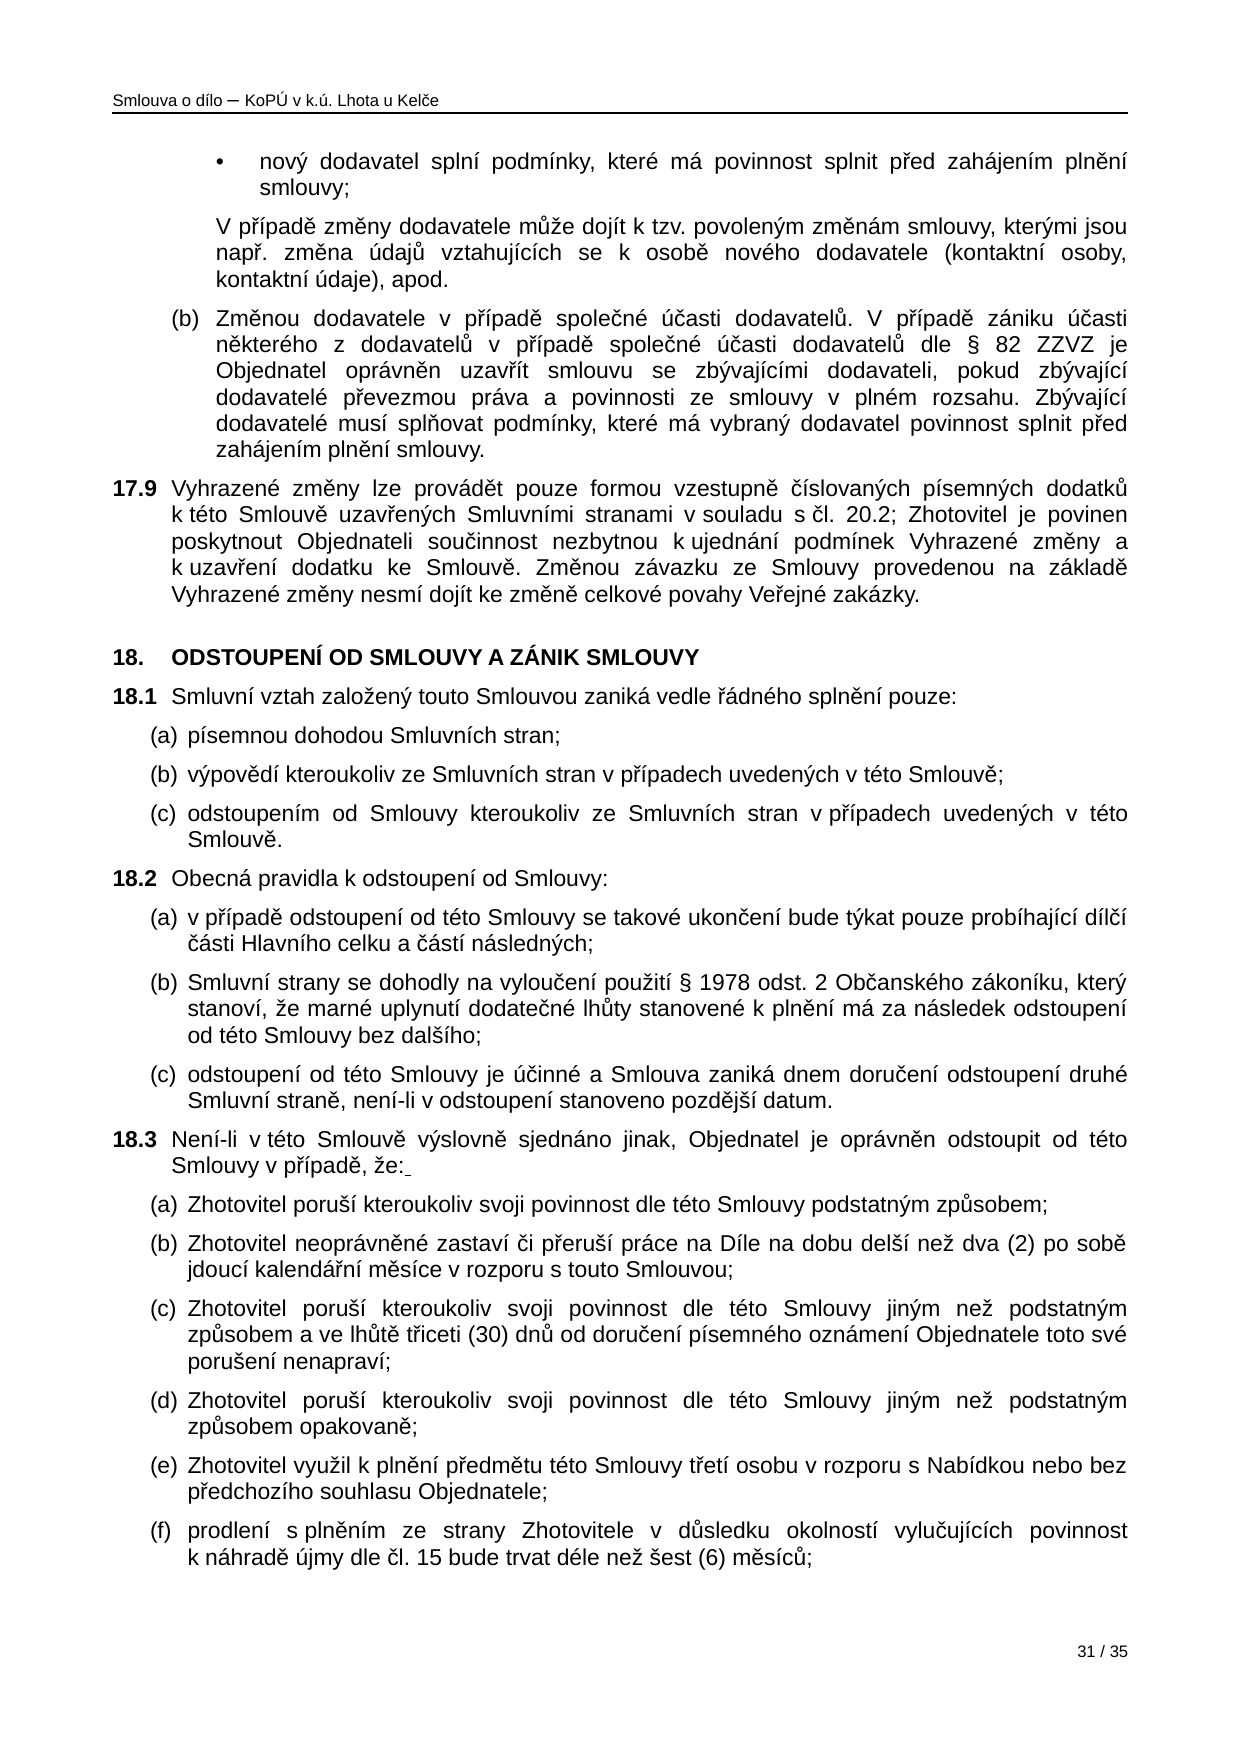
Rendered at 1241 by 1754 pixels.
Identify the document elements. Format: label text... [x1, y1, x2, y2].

list Zhotovitel neoprávněné zastaví či přeruší práce na Díle na dobu delší než dva (2) po sobě jdoucí kalendářní měsíce v rozporu s touto Smlouvou; [150, 1230, 1128, 1283]
text V případě změny dodavatele může dojít k tzv. povoleným změnám smlouvy, kterými jsou např. změna údajů vztahujících se k osobě nového dodavatele (kontaktní osoby, kontaktní údaje), apod. [216, 213, 1128, 292]
list Zhotovitel poruší kteroukoliv svoji povinnost dle této Smlouvy jiným než podstatným způsobem a ve lhůtě třiceti (30) dnů od doručení písemného oznámení Objednatele toto své porušení nenapraví; [150, 1295, 1128, 1374]
list Zhotovitel využil k plnění předmětu této Smlouvy třetí osobu v rozporu s Nabídkou nebo bez předchozího souhlasu Objednatele; [150, 1452, 1128, 1504]
list v případě odstoupení od této Smlouvy se takové ukončení bude týkat pouze probíhající dílčí části Hlavního celku a částí následných; [150, 904, 1128, 957]
list výpovědí kteroukoliv ze Smluvních stran v případech uvedených v této Smlouvě; [150, 761, 1128, 787]
text Vyhrazené změny lze provádět pouze formou vzestupně číslovaných písemných dodatků k této Smlouvě uzavřených Smluvními stranami v souladu s čl. 20.2; Zhotovitel je povinen poskytnout Objednateli součinnost nezbytnou k ujednání podmínek Vyhrazené změny a k uzavření dodatku ke Smlouvě. Změnou závazku ze Smlouvy provedenou na základě Vyhrazené změny nesmí dojít ke změně celkové povahy Veřejné zakázky. [112, 475, 1128, 607]
text Není-li v této Smlouvě výslovně sjednáno jinak, Objednatel je oprávněn odstoupit od této Smlouvy v případě, že: [112, 1126, 1128, 1178]
text Obecná pravidla k odstoupení od Smlouvy: [112, 865, 1128, 891]
list Změnou dodavatele v případě společné účasti dodavatelů. V případě zániku účasti některého z dodavatelů v případě společné účasti dodavatelů dle § 82 ZZVZ je Objednatel oprávněn uzavřít smlouvu se zbývajícími dodavateli, pokud zbývající dodavatelé převezmou práva a povinnosti ze smlouvy v plném rozsahu. Zbývající dodavatelé musí splňovat podmínky, které má vybraný dodavatel povinnost splnit před zahájením plnění smlouvy. [171, 304, 1128, 463]
list odstoupením od Smlouvy kteroukoliv ze Smluvních stran v případech uvedených v této Smlouvě. [150, 800, 1128, 852]
list Zhotovitel poruší kteroukoliv svoji povinnost dle této Smlouvy podstatným způsobem; [150, 1191, 1128, 1217]
list písemnou dohodou Smluvních stran; [150, 722, 1128, 748]
text Smluvní vztah založený touto Smlouvou zaniká vedle řádného splnění pouze: [112, 683, 1128, 709]
list odstoupení od této Smlouvy je účinné a Smlouva zaniká dnem doručení odstoupení druhé Smluvní straně, není-li v odstoupení stanoveno pozdější datum. [150, 1061, 1128, 1113]
text • nový dodavatel splní podmínky, které má povinnost splnit před zahájením plnění smlouvy; [216, 148, 1128, 200]
list Smluvní strany se dohodly na vyloučení použití § 1978 odst. 2 Občanského zákoníku, který stanoví, že marné uplynutí dodatečné lhůty stanovené k plnění má za následek odstoupení od této Smlouvy bez dalšího; [150, 969, 1128, 1048]
list Zhotovitel poruší kteroukoliv svoji povinnost dle této Smlouvy jiným než podstatným způsobem opakovaně; [150, 1387, 1128, 1439]
list prodlení s plněním ze strany Zhotovitele v důsledku okolností vylučujících povinnost k náhradě újmy dle čl. 15 bude trvat déle než šest (6) měsíců; [150, 1517, 1128, 1570]
text ODSTOUPENÍ OD SMLOUVY a zánik smlouvy [112, 644, 1128, 671]
